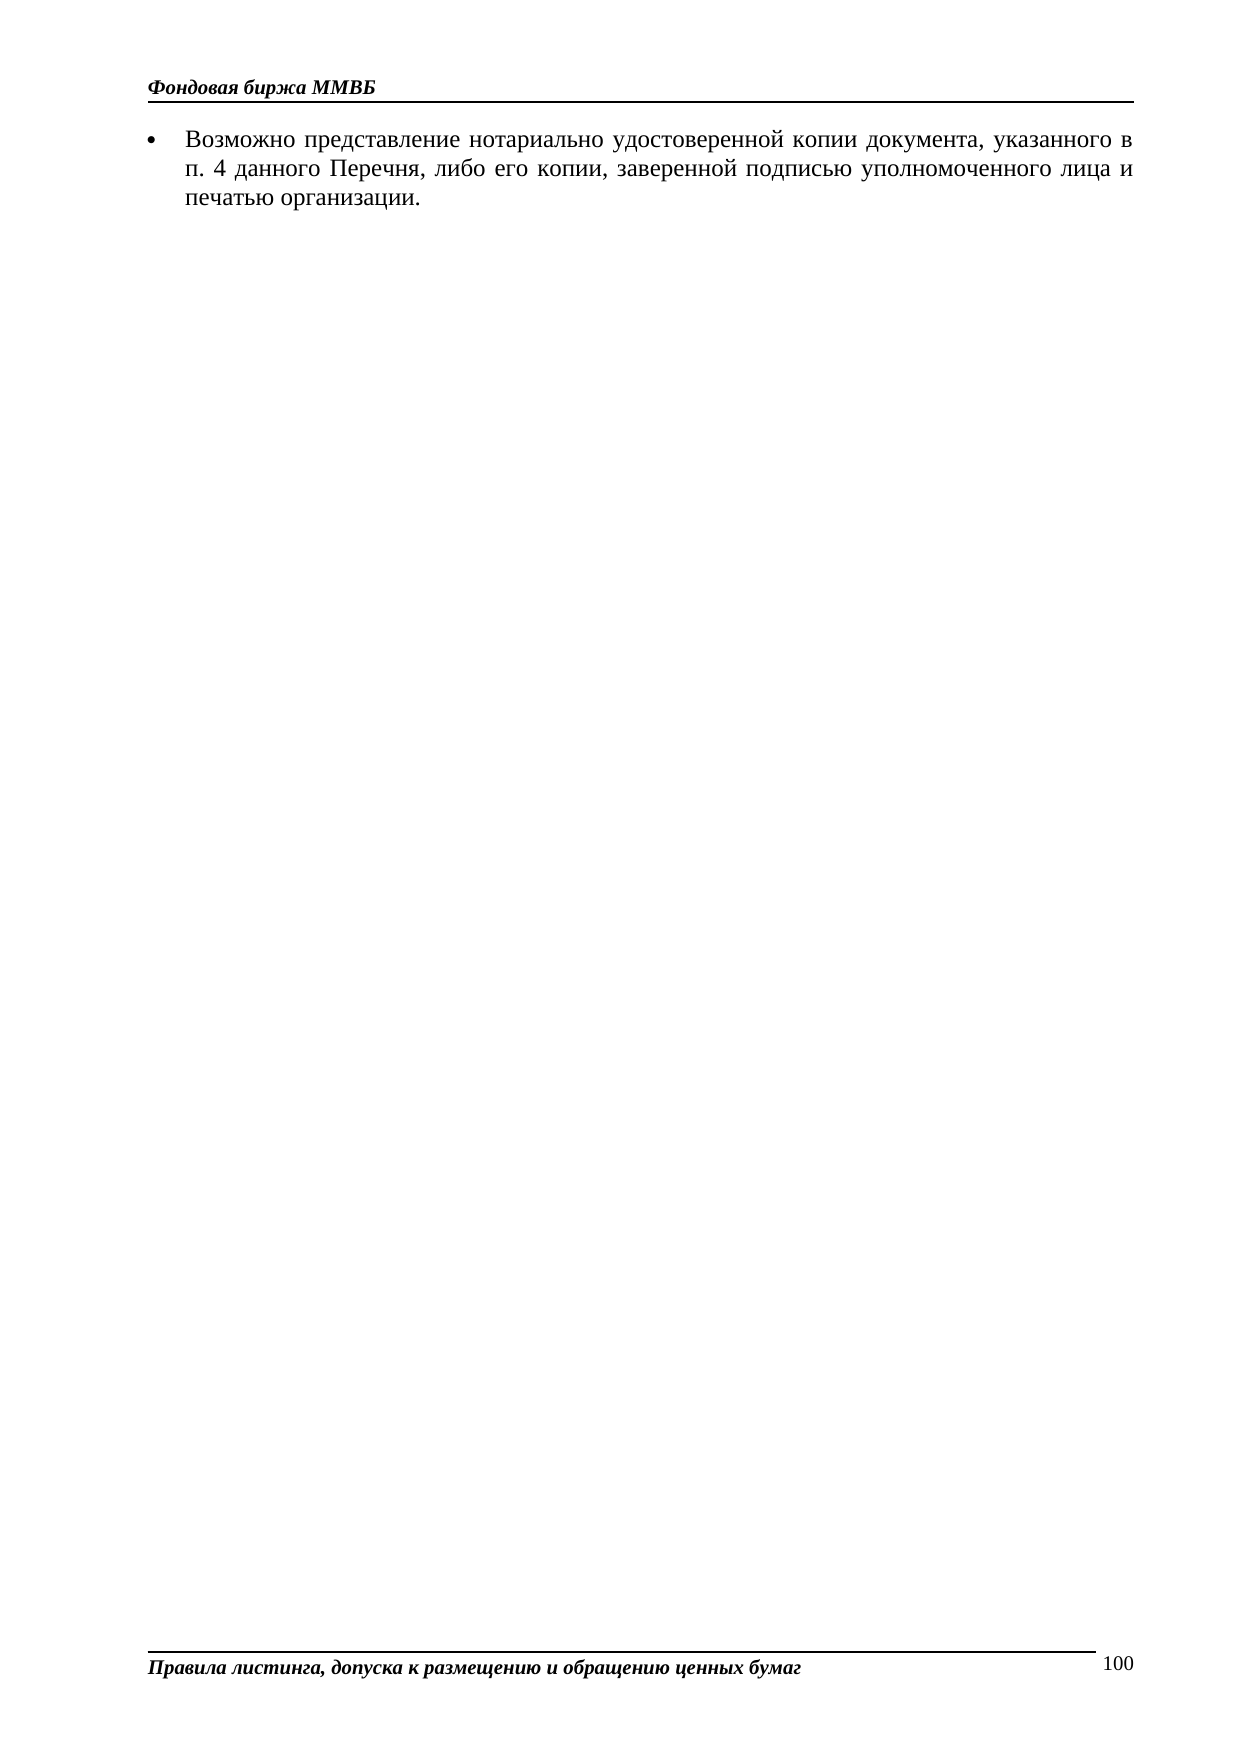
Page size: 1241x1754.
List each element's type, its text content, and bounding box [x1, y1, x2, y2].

list Возможно представление нотариально удостоверенной копии документа, указанного в п. 4 данного Перечня, либо его копии, заверенной подписью уполномоченного лица и печатью организации. [148, 124, 1134, 210]
